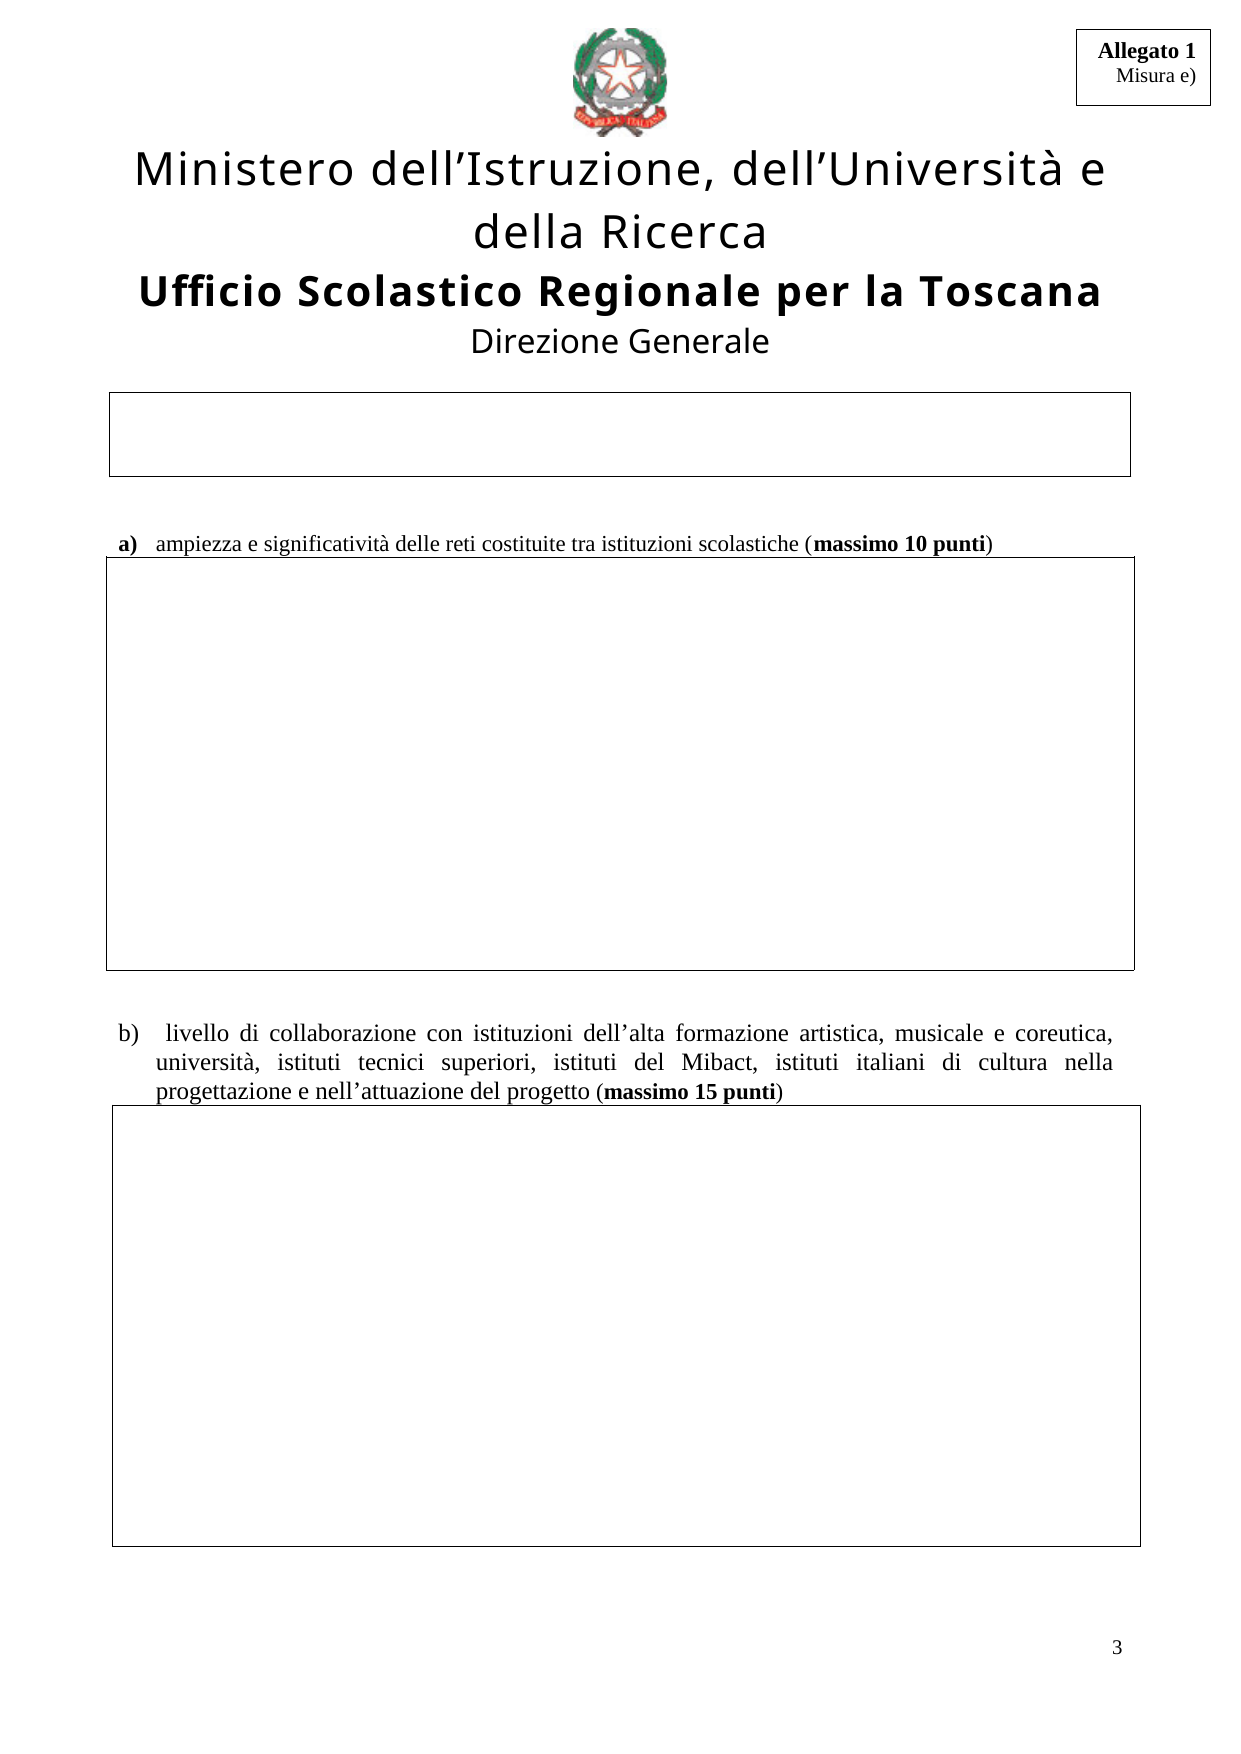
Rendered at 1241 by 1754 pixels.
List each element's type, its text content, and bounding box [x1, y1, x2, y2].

list livello di collaborazione con istituzioni dell’alta formazione artistica, musicale e coreutica, università, istituti tecnici superiori, istituti del Mibact, istituti italiani di cultura nella progettazione e nell’attuazione del progetto (massimo 15 punti) [118, 1018, 1114, 1104]
table_header [107, 558, 1134, 969]
list ampiezza e significatività delle reti costituite tra istituzioni scolastiche (massimo 10 punti) [118, 530, 1122, 556]
table_header [113, 1106, 1140, 1546]
picture [573, 28, 668, 137]
